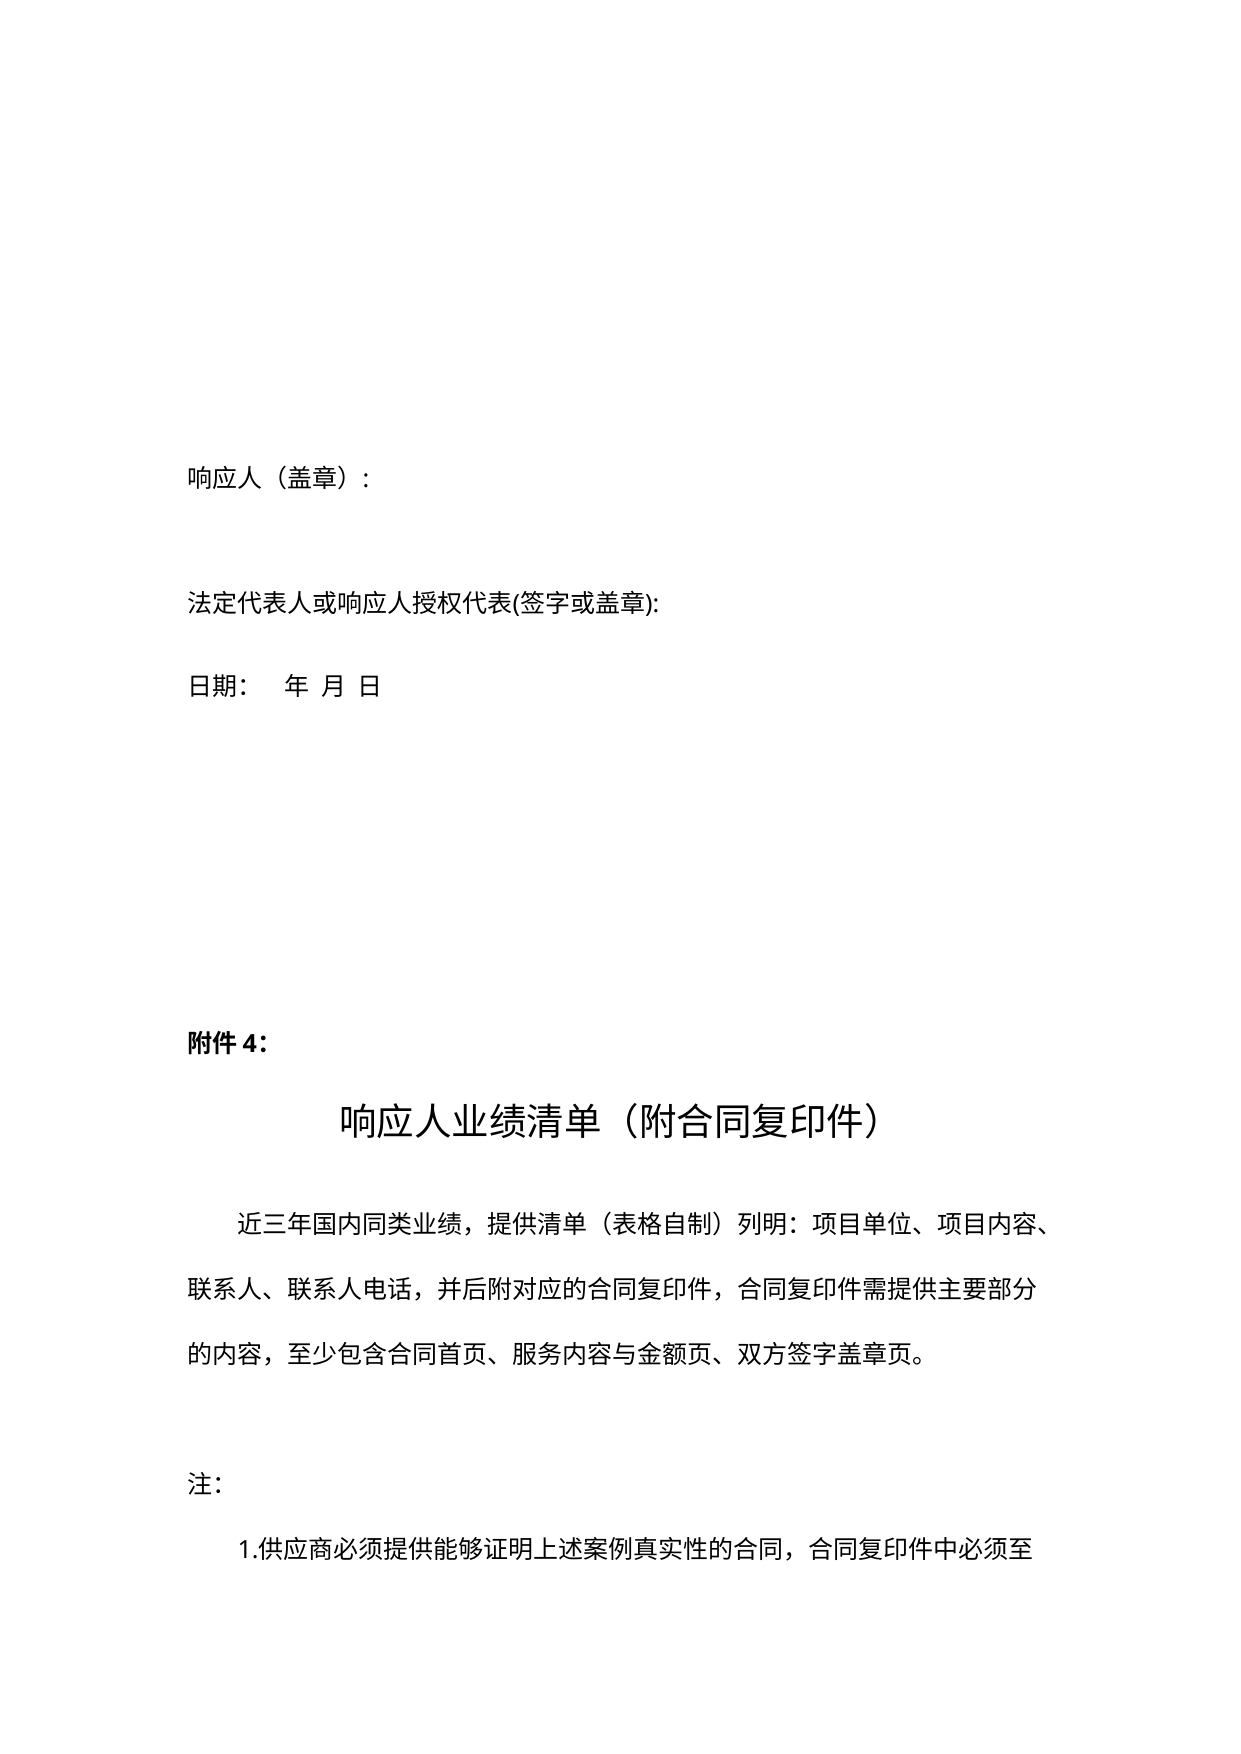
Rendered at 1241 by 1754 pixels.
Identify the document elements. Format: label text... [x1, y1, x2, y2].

text 日期： 年 月 日 [187, 662, 1053, 704]
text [187, 1516, 1053, 1581]
text 附件4： [187, 1019, 1053, 1060]
text 响应人业绩清单（附合同复印件） [187, 1102, 1053, 1144]
text 响应人（盖章）: [187, 454, 1053, 495]
text 近三年国内同类业绩，提供清单（表格自制）列明：项目单位、项目内容、联系人、联系人电话，并后附对应的合同复印件，合同复印件需提供主要部分的内容，至少包含合同首页、服务内容与金额页、双方签字盖章页。 [187, 1191, 1053, 1386]
text 注： [187, 1451, 1053, 1516]
text 法定代表人或响应人授权代表(签字或盖章): [187, 579, 1053, 620]
